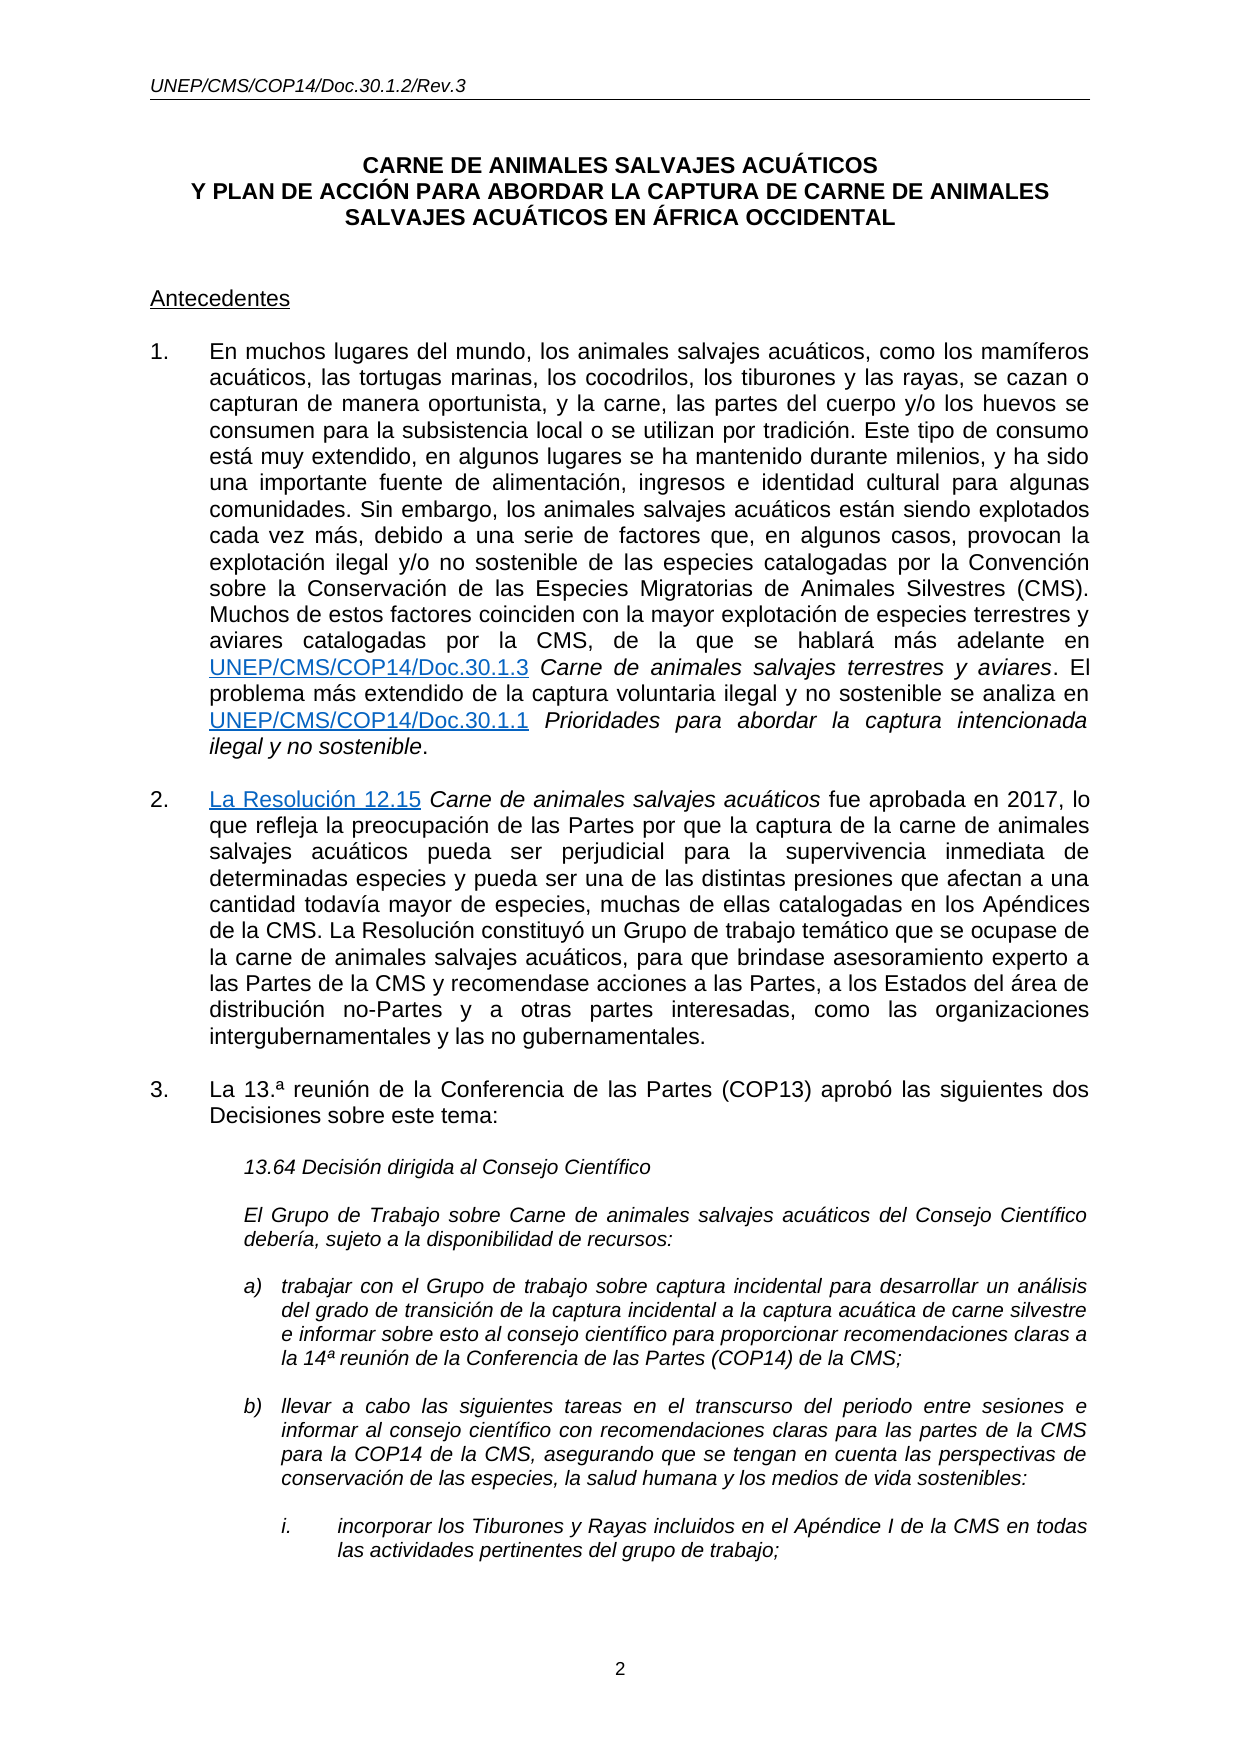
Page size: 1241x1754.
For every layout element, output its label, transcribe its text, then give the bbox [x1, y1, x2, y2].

list La 13.ª reunión de la Conferencia de las Partes (COP13) aprobó las siguientes dos Decisiones sobre este tema: [150, 1076, 1090, 1128]
list En muchos lugares del mundo, los animales salvajes acuáticos, como los mamíferos acuáticos, las tortugas marinas, los cocodrilos, los tiburones y las rayas, se cazan o capturan de manera oportunista, y la carne, las partes del cuerpo y/o los huevos se consumen para la subsistencia local o se utilizan por tradición. Este tipo de consumo está muy extendido, en algunos lugares se ha mantenido durante milenios, y ha sido una importante fuente de alimentación, ingresos e identidad cultural para algunas comunidades. Sin embargo, los animales salvajes acuáticos están siendo explotados cada vez más, debido a una serie de factores que, en algunos casos, provocan la explotación ilegal y/o no sostenible de las especies catalogadas por la Convención sobre la Conservación de las Especies Migratorias de Animales Silvestres (CMS). Muchos de estos factores coinciden con la mayor explotación de especies terrestres y aviares catalogadas por la CMS, de la que se hablará más adelante en UNEP/CMS/COP14/Doc.30.1.3 Carne de animales salvajes terrestres y aviares. El problema más extendido de la captura voluntaria ilegal y no sostenible se analiza en UNEP/CMS/COP14/Doc.30.1.1 Prioridades para abordar la captura intencionada ilegal y no sostenible. [150, 338, 1090, 759]
list incorporar los Tiburones y Rayas incluidos en el Apéndice I de la CMS en todas las actividades pertinentes del grupo de trabajo; [281, 1514, 1090, 1562]
text Antecedentes [150, 285, 1090, 311]
title CARNE DE ANIMALES SALVAJES ACUÁTICOS [150, 152, 1090, 176]
list La Resolución 12.15 Carne de animales salvajes acuáticos fue aprobada en 2017, lo que refleja la preocupación de las Partes por que la captura de la carne de animales salvajes acuáticos pueda ser perjudicial para la supervivencia inmediata de determinadas especies y pueda ser una de las distintas presiones que afectan a una cantidad todavía mayor de especies, muchas de ellas catalogadas en los Apéndices de la CMS. La Resolución constituyó un Grupo de trabajo temático que se ocupase de la carne de animales salvajes acuáticos, para que brindase asesoramiento experto a las Partes de la CMS y recomendase acciones a las Partes, a los Estados del área de distribución no-Partes y a otras partes interesadas, como las organizaciones intergubernamentales y las no gubernamentales. [150, 786, 1090, 1049]
list llevar a cabo las siguientes tareas en el transcurso del periodo entre sesiones e informar al consejo científico con recomendaciones claras para las partes de la CMS para la COP14 de la CMS, asegurando que se tengan en cuenta las perspectivas de conservación de las especies, la salud humana y los medios de vida sostenibles: [244, 1394, 1090, 1490]
text 13.64 Decisión dirigida al Consejo Científico [244, 1154, 1090, 1178]
title Y PLAN DE ACCIÓN PARA ABORDAR LA CAPTURA DE CARNE DE ANIMALES SALVAJES ACUÁTICOS EN ÁFRICA OCCIDENTAL [150, 176, 1090, 231]
list trabajar con el Grupo de trabajo sobre captura incidental para desarrollar un análisis del grado de transición de la captura incidental a la captura acuática de carne silvestre e informar sobre esto al consejo científico para proporcionar recomendaciones claras a la 14ª reunión de la Conferencia de las Partes (COP14) de la CMS; [244, 1274, 1090, 1370]
text El Grupo de Trabajo sobre Carne de animales salvajes acuáticos del Consejo Científico debería, sujeto a la disponibilidad de recursos: [244, 1202, 1090, 1250]
